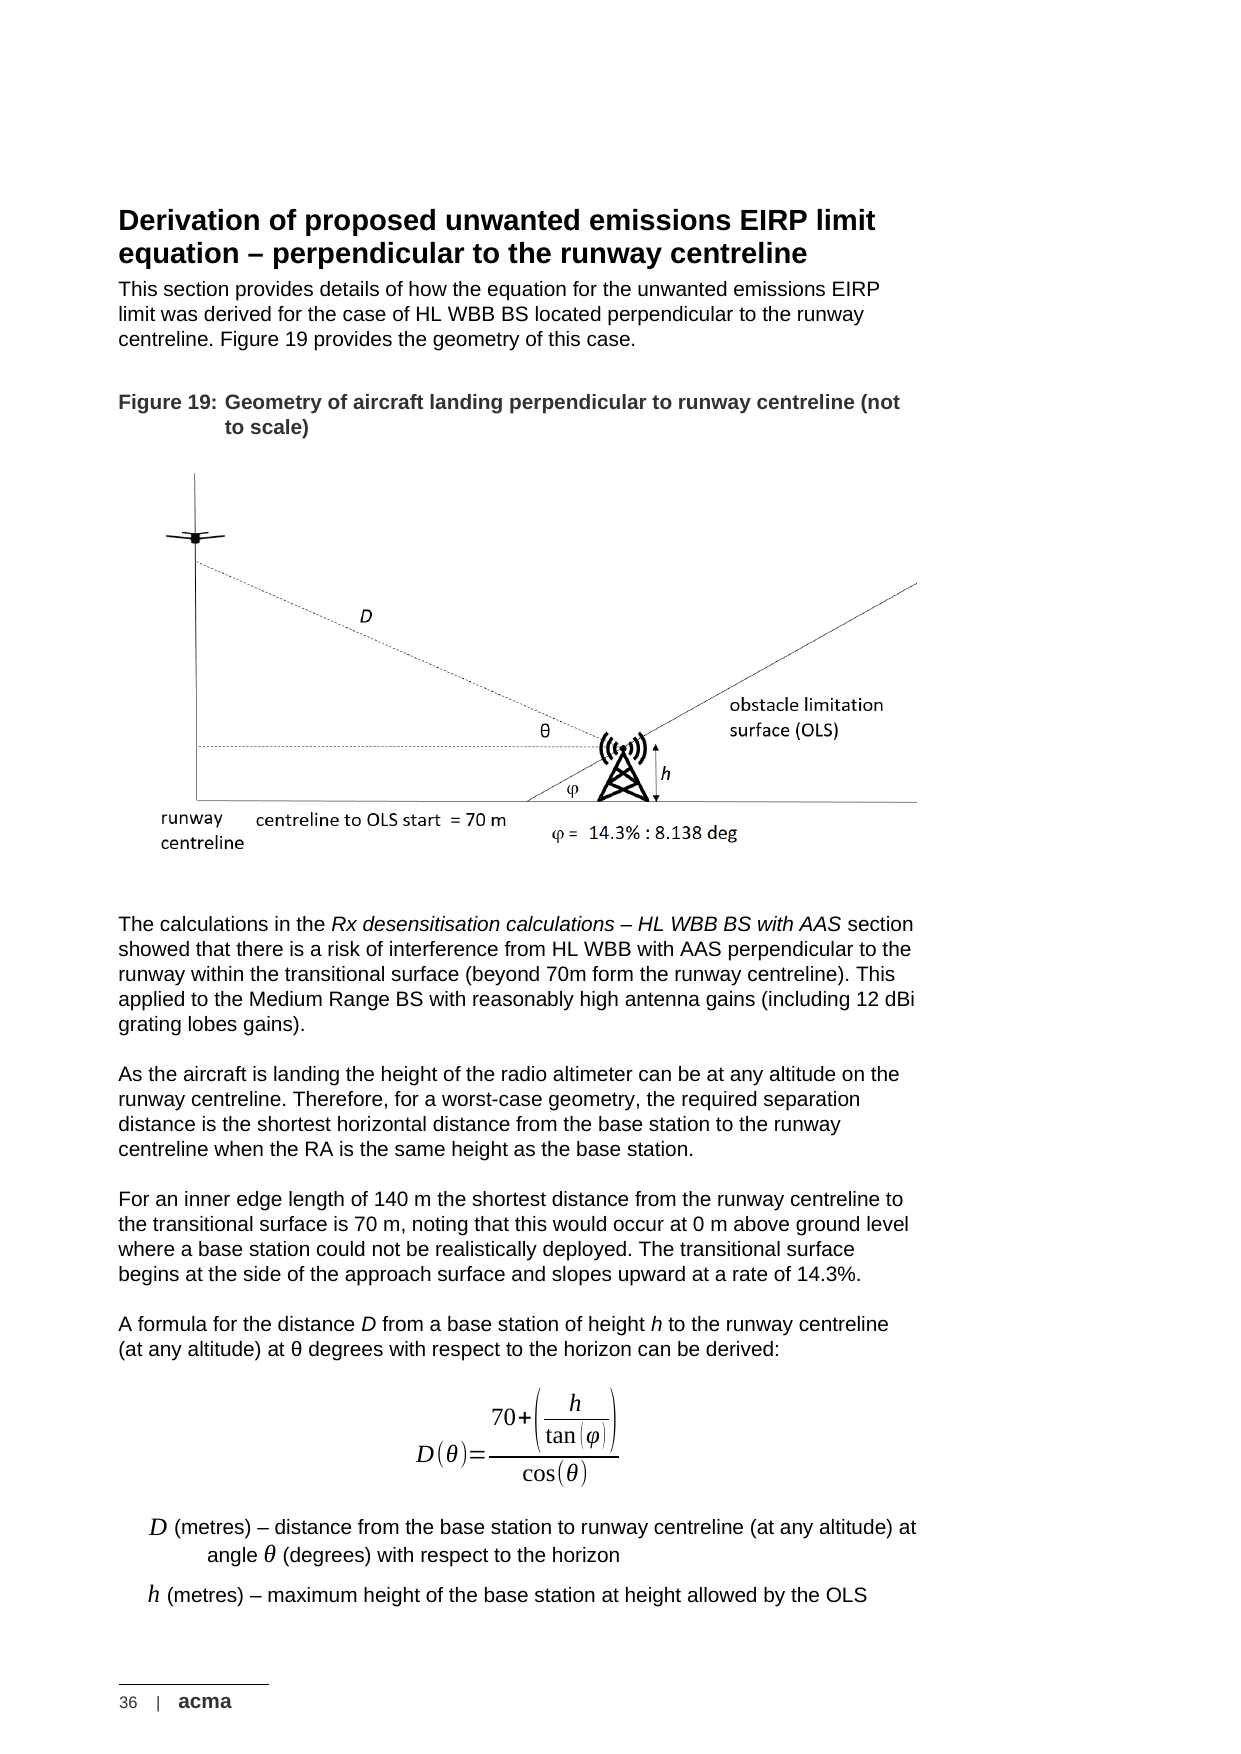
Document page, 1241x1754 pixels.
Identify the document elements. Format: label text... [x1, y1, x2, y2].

text This section provides details of how the equation for the unwanted emissions EIRP limit was derived for the case of HL WBB BS located perpendicular to the runway centreline. Figure 19 provides the geometry of this case. [118, 276, 917, 351]
text The calculations in the Rx desensitisation calculations – HL WBB BS with AAS section showed that there is a risk of interference from HL WBB with AAS perpendicular to the runway within the transitional surface (beyond 70m form the runway centreline). This applied to the Medium Range BS with reasonably high antenna gains (including 12 dBi grating lobes gains). [118, 911, 917, 1036]
subtitle Geometry of aircraft landing perpendicular to runway centreline (not to scale) [118, 388, 917, 438]
text (metres) – maximum height of the base station at height allowed by the OLS [148, 1581, 917, 1608]
text For an inner edge length of 140 m the shortest distance from the runway centreline to the transitional surface is 70 m, noting that this would occur at 0 m above ground level where a base station could not be realistically deployed. The transitional surface begins at the side of the approach surface and slopes upward at a rate of 14.3%. [118, 1186, 917, 1286]
text (metres) – distance from the base station to runway centreline (at any altitude) at angle (degrees) with respect to the horizon [148, 1513, 917, 1568]
text As the aircraft is landing the height of the radio altimeter can be at any altitude on the runway centreline. Therefore, for a worst-case geometry, the required separation distance is the shortest horizontal distance from the base station to the runway centreline when the RA is the same height as the base station. [118, 1061, 917, 1161]
text A formula for the distance D from a base station of height h to the runway centreline (at any altitude) at θ degrees with respect to the horizon can be derived: [118, 1311, 917, 1361]
subtitle Derivation of proposed unwanted emissions EIRP limit equation – perpendicular to the runway centreline [118, 203, 917, 270]
picture [118, 455, 918, 874]
